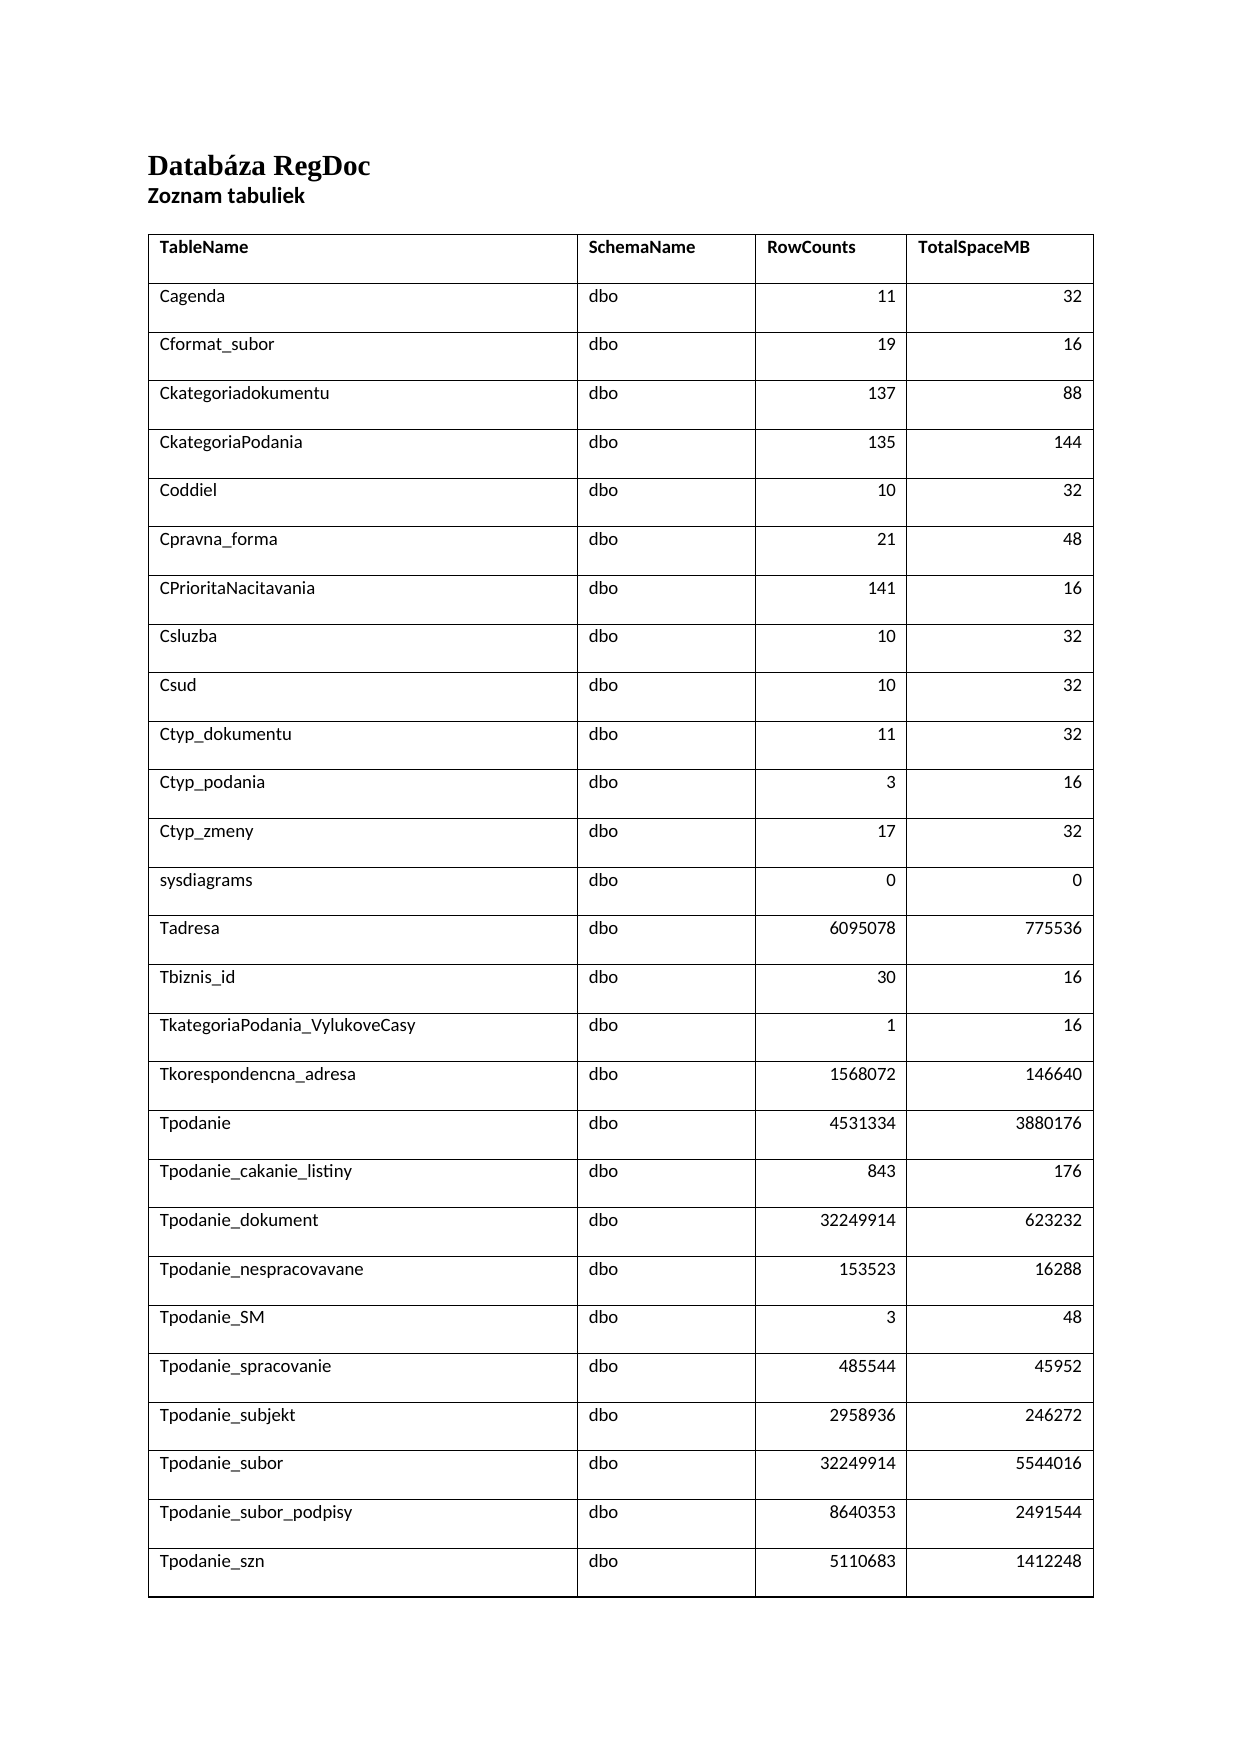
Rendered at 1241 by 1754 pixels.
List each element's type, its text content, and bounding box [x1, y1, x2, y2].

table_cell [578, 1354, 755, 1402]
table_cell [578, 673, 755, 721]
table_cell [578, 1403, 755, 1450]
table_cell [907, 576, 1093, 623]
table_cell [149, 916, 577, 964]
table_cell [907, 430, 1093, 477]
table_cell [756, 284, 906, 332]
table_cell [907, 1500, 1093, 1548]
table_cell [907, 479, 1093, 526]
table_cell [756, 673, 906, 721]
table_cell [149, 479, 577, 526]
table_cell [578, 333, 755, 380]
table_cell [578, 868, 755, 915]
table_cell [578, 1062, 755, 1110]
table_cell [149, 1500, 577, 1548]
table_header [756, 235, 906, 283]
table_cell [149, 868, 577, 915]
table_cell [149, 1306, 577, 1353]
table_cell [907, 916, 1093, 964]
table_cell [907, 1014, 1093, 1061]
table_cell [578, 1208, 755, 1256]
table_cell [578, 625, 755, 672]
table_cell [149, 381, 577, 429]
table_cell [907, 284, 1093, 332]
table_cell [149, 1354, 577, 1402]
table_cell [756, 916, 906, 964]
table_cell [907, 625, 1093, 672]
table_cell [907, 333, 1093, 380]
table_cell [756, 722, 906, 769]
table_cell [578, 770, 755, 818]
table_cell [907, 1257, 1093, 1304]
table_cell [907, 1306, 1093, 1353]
subtitle Databáza RegDoc [148, 148, 1092, 181]
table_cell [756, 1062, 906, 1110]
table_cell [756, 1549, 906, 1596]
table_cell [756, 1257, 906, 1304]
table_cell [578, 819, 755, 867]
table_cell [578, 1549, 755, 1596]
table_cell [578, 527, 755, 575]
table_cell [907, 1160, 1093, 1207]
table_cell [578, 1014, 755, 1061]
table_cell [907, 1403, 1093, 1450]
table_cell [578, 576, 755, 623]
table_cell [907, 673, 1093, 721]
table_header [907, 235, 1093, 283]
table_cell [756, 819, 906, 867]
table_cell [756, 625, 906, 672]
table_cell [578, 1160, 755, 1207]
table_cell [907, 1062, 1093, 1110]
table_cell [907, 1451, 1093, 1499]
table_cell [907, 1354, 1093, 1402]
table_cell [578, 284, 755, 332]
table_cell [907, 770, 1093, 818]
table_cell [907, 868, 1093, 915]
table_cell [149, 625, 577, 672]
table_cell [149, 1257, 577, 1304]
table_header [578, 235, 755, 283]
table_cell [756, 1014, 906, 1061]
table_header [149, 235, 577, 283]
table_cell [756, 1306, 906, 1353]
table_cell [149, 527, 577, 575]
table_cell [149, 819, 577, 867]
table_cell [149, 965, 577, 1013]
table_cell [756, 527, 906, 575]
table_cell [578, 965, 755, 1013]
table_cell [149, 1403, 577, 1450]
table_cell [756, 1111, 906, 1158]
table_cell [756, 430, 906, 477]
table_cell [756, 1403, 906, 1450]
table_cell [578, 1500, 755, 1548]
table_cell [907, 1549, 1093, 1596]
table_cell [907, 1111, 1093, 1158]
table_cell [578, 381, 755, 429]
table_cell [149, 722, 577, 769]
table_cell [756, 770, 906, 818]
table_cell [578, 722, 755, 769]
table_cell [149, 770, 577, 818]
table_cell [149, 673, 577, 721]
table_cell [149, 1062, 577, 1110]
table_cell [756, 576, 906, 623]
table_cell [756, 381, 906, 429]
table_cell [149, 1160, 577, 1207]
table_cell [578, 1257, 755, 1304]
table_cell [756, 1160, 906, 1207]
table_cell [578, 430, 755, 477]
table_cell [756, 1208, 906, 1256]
text Zoznam tabuliek [148, 181, 1092, 209]
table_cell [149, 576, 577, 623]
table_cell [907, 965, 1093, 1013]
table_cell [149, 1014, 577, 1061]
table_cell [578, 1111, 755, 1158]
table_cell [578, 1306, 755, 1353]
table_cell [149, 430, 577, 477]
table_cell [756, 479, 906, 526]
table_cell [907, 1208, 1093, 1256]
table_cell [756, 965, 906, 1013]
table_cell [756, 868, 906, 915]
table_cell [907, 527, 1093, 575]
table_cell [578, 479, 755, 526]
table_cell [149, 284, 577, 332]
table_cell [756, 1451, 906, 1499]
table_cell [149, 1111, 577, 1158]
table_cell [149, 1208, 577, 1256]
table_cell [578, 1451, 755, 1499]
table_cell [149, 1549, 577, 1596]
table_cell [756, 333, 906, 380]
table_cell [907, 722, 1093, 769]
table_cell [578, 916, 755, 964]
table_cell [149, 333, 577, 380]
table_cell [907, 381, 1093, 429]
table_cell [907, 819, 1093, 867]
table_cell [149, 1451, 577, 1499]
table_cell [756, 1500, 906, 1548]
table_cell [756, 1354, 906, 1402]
